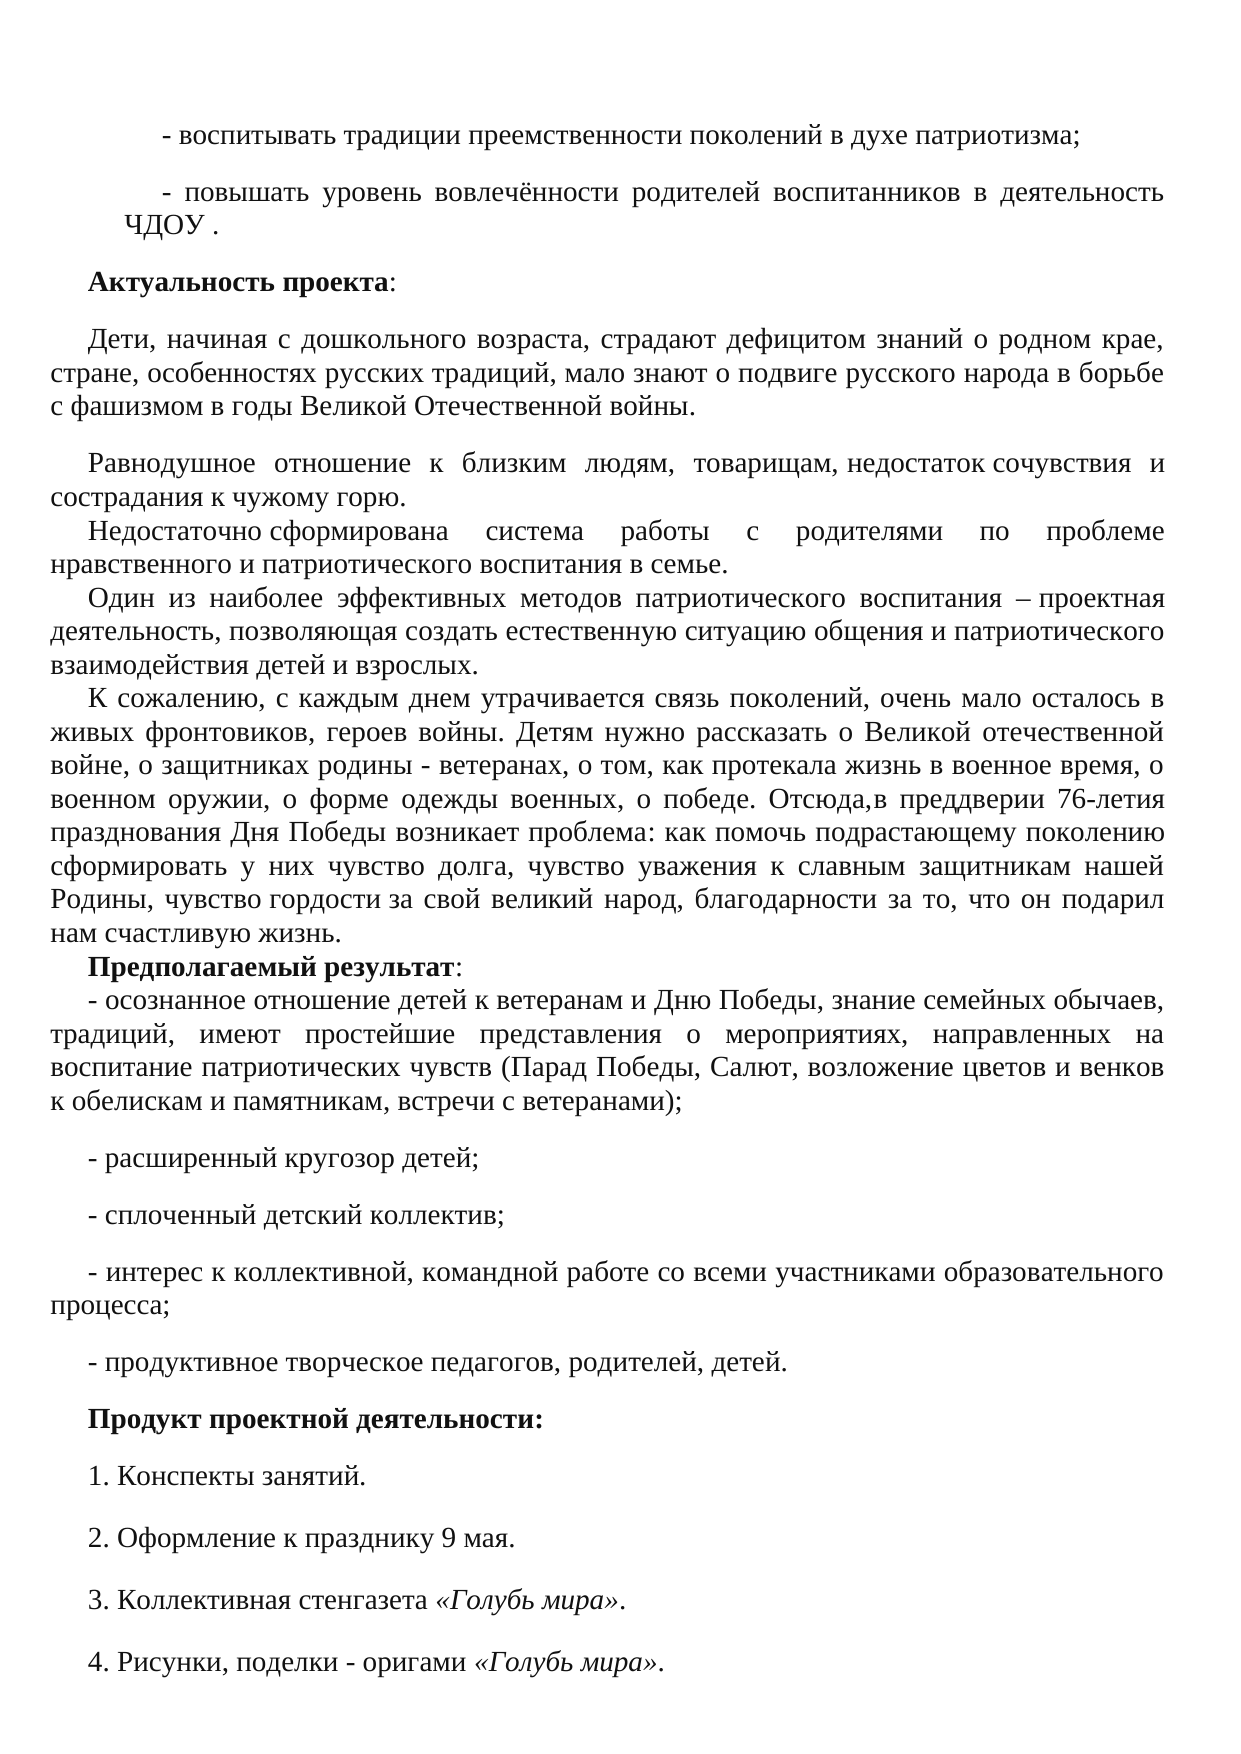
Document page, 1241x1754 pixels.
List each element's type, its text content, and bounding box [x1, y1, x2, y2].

text - расширенный кругозор детей; [50, 1140, 1165, 1173]
text 1. Конспекты занятий. [50, 1458, 1165, 1492]
text Предполагаемый результат: [50, 949, 1165, 982]
text Недостаточно сформирована система работы с родителями по проблеме нравственного и патриотического воспитания в семье. [50, 513, 1165, 580]
text Один из наиболее эффективных методов патриотического воспитания – проектная деятельность, позволяющая создать естественную ситуацию общения и патриотического взаимодействия детей и взрослых. [50, 580, 1165, 680]
text - осознанное отношение детей к ветеранам и Дню Победы, знание семейных обычаев, традиций, имеют простейшие представления о мероприятиях, направленных на воспитание патриотических чувств (Парад Победы, Салют, возложение цветов и венков к обелискам и памятникам, встречи с ветеранами); [50, 982, 1165, 1116]
text - интерес к коллективной, командной работе со всеми участниками образовательного процесса; [50, 1254, 1165, 1321]
text 2. Оформление к празднику 9 мая. [50, 1520, 1165, 1554]
text - сплоченный детский коллектив; [50, 1197, 1165, 1230]
text К сожалению, с каждым днем утрачивается связь поколений, очень мало осталось в живых фронтовиков, героев войны. Детям нужно рассказать о Великой отечественной войне, о защитниках родины - ветеранах, о том, как протекала жизнь в военное время, о военном оружии, о форме одежды военных, о победе. Отсюда,в преддверии 76-летия празднования Дня Победы возникает проблема: как помочь подрастающему поколению сформировать у них чувство долга, чувство уважения к славным защитникам нашей Родины, чувство гордости за свой великий народ, благодарности за то, что он подарил нам счастливую жизнь. [50, 680, 1165, 949]
text 4. Рисунки, поделки - оригами «Голубь мира». [50, 1644, 1165, 1678]
text Актуальность проекта: [50, 264, 1165, 298]
text - воспитывать традиции преемственности поколений в духе патриотизма; [124, 117, 1165, 151]
text Продукт проектной деятельности: [50, 1401, 1165, 1435]
text - повышать уровень вовлечённости родителей воспитанников в деятельность ЧДОУ . [124, 174, 1165, 241]
text - продуктивное творческое педагогов, родителей, детей. [50, 1344, 1165, 1378]
text 3. Коллективная стенгазета «Голубь мира». [50, 1582, 1165, 1616]
text Дети, начиная с дошкольного возраста, страдают дефицитом знаний о родном крае, стране, особенностях русских традиций, мало знают о подвиге русского народа в борьбе с фашизмом в годы Великой Отечественной войны. [50, 321, 1165, 422]
text Равнодушное отношение к близким людям, товарищам, недостаток сочувствия и сострадания к чужому горю. [50, 446, 1165, 513]
